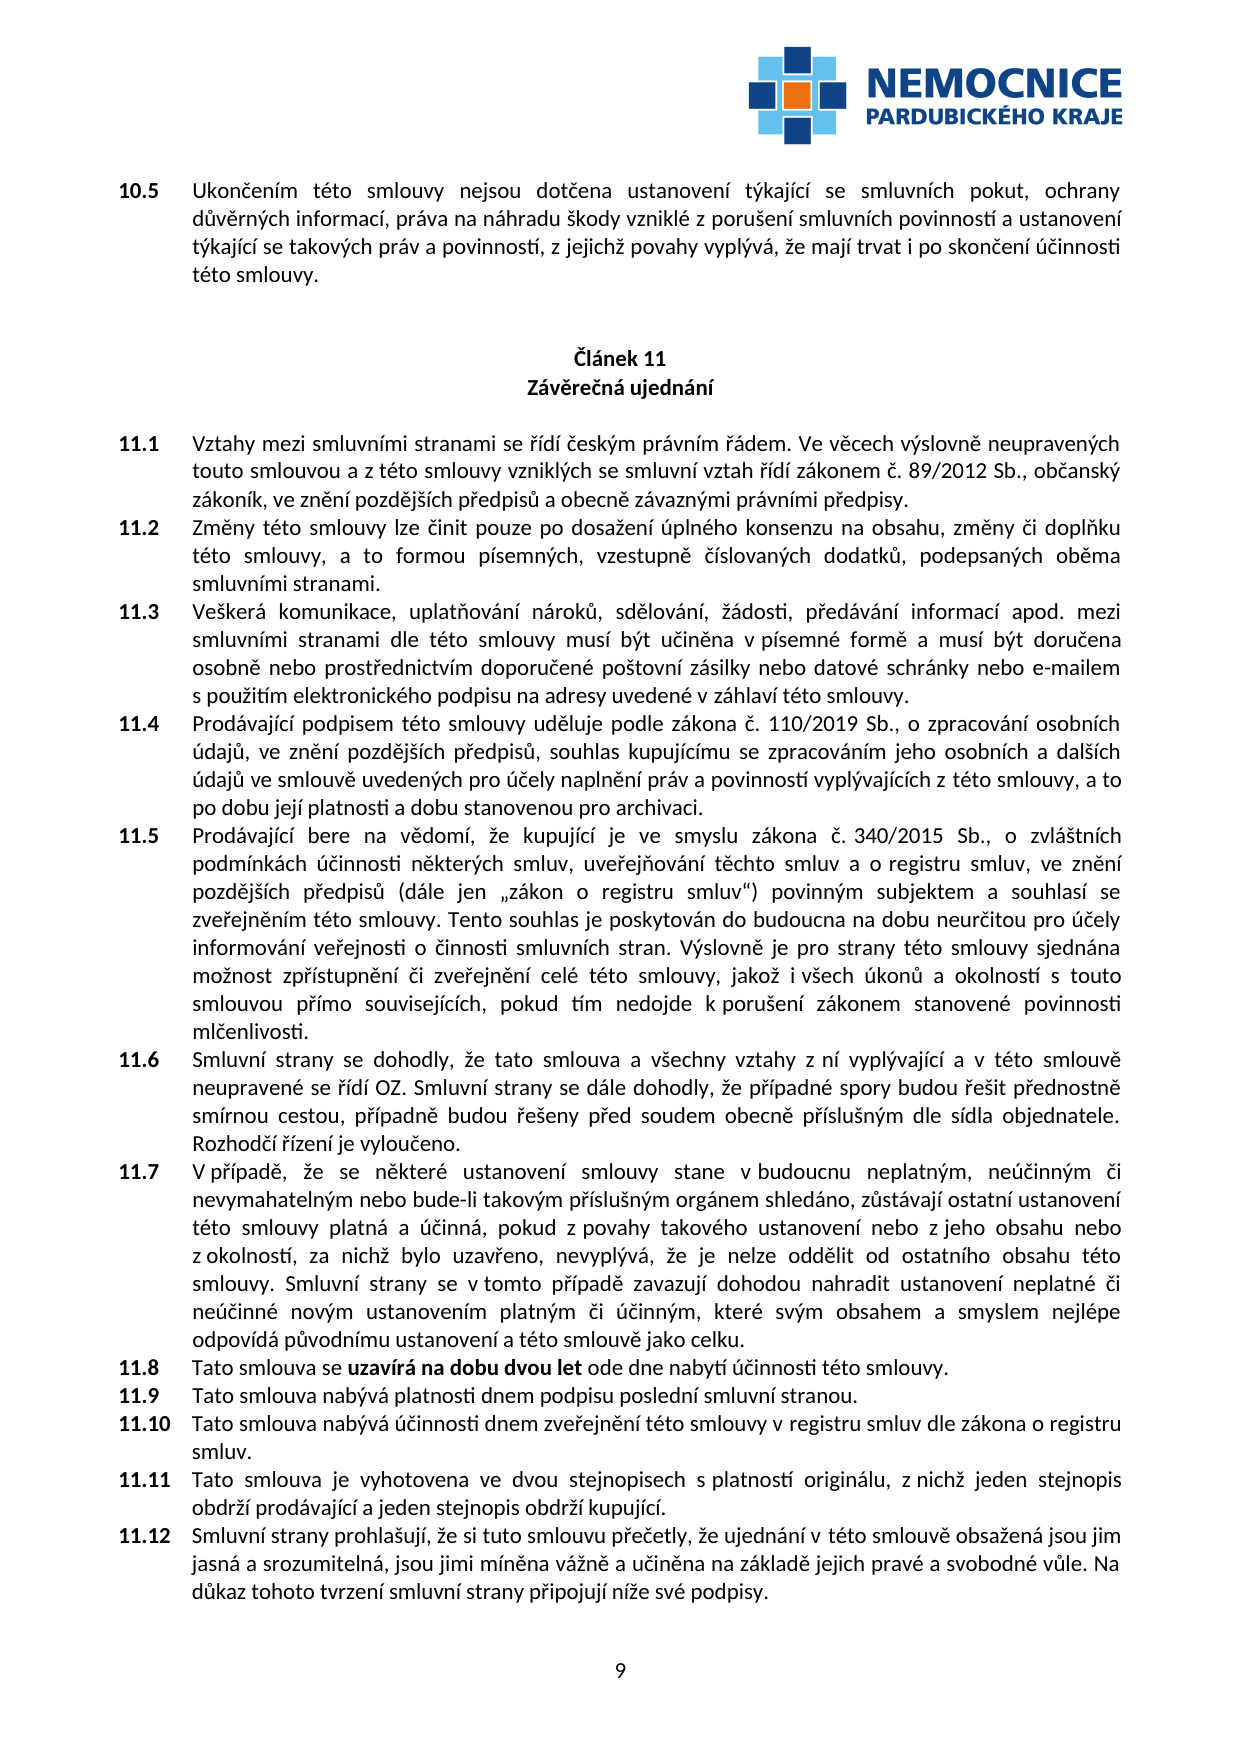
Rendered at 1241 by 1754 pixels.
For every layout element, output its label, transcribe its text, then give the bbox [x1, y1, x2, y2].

text 11.7 V případě, že se některé ustanovení smlouvy stane v budoucnu neplatným, neúčinným či nevymahatelným nebo bude-li takovým příslušným orgánem shledáno, zůstávají ostatní ustanovení této smlouvy platná a účinná, pokud z povahy takového ustanovení nebo z jeho obsahu nebo z okolností, za nichž bylo uzavřeno, nevyplývá, že je nelze oddělit od ostatního obsahu této smlouvy. Smluvní strany se v tomto případě zavazují dohodou nahradit ustanovení neplatné či neúčinné novým ustanovením platným či účinným, které svým obsahem a smyslem nejlépe odpovídá původnímu ustanovení a této smlouvě jako celku. [118, 1157, 1122, 1353]
picture [747, 45, 1123, 146]
text Článek 11 [118, 344, 1122, 373]
text 11.12 Smluvní strany prohlašují, že si tuto smlouvu přečetly, že ujednání v této smlouvě obsažená jsou jim jasná a srozumitelná, jsou jimi míněna vážně a učiněna na základě jejich pravé a svobodné vůle. Na důkaz tohoto tvrzení smluvní strany připojují níže své podpisy. [118, 1521, 1122, 1606]
text 11.1 Vztahy mezi smluvními stranami se řídí českým právním řádem. Ve věcech výslovně neupravených touto smlouvou a z této smlouvy vzniklých se smluvní vztah řídí zákonem č. 89/2012 Sb., občanský zákoník, ve znění pozdějších předpisů a obecně závaznými právními předpisy. [118, 429, 1122, 513]
text 11.5 Prodávající bere na vědomí, že kupující je ve smyslu zákona č. 340/2015 Sb., o zvláštních podmínkách účinnosti některých smluv, uveřejňování těchto smluv a o registru smluv, ve znění pozdějších předpisů (dále jen „zákon o registru smluv“) povinným subjektem a souhlasí se zveřejněním této smlouvy. Tento souhlas je poskytován do budoucna na dobu neurčitou pro účely informování veřejnosti o činnosti smluvních stran. Výslovně je pro strany této smlouvy sjednána možnost zpřístupnění či zveřejnění celé této smlouvy, jakož i všech úkonů a okolností s touto smlouvou přímo souvisejících, pokud tím nedojde k porušení zákonem stanovené povinnosti mlčenlivosti. [118, 821, 1122, 1045]
text 11.2 Změny této smlouvy lze činit pouze po dosažení úplného konsenzu na obsahu, změny či doplňku této smlouvy, a to formou písemných, vzestupně číslovaných dodatků, podepsaných oběma smluvními stranami. [118, 513, 1122, 597]
text 11.4 Prodávající podpisem této smlouvy uděluje podle zákona č. 110/2019 Sb., o zpracování osobních údajů, ve znění pozdějších předpisů, souhlas kupujícímu se zpracováním jeho osobních a dalších údajů ve smlouvě uvedených pro účely naplnění práv a povinností vyplývajících z této smlouvy, a to po dobu její platnosti a dobu stanovenou pro archivaci. [118, 709, 1122, 821]
text 10.5 Ukončením této smlouvy nejsou dotčena ustanovení týkající se smluvních pokut, ochrany důvěrných informací, práva na náhradu škody vzniklé z porušení smluvních povinností a ustanovení týkající se takových práv a povinností, z jejichž povahy vyplývá, že mají trvat i po skončení účinnosti této smlouvy. [118, 176, 1122, 288]
text 11.10 Tato smlouva nabývá účinnosti dnem zveřejnění této smlouvy v registru smluv dle zákona o registru smluv. [118, 1409, 1122, 1465]
text 11.6 Smluvní strany se dohodly, že tato smlouva a všechny vztahy z ní vyplývající a v této smlouvě neupravené se řídí OZ. Smluvní strany se dále dohodly, že případné spory budou řešit přednostně smírnou cestou, případně budou řešeny před soudem obecně příslušným dle sídla objednatele. Rozhodčí řízení je vyloučeno. [118, 1045, 1122, 1157]
text 11.8 Tato smlouva se uzavírá na dobu dvou let ode dne nabytí účinnosti této smlouvy. [118, 1353, 1122, 1381]
text 11.3 Veškerá komunikace, uplatňování nároků, sdělování, žádosti, předávání informací apod. mezi smluvními stranami dle této smlouvy musí být učiněna v písemné formě a musí být doručena osobně nebo prostřednictvím doporučené poštovní zásilky nebo datové schránky nebo e-mailem s použitím elektronického podpisu na adresy uvedené v záhlaví této smlouvy. [118, 597, 1122, 709]
text Závěrečná ujednání [118, 373, 1122, 401]
text 11.9 Tato smlouva nabývá platnosti dnem podpisu poslední smluvní stranou. [118, 1381, 1122, 1409]
text 11.11 Tato smlouva je vyhotovena ve dvou stejnopisech s platností originálu, z nichž jeden stejnopis obdrží prodávající a jeden stejnopis obdrží kupující. [118, 1465, 1122, 1521]
